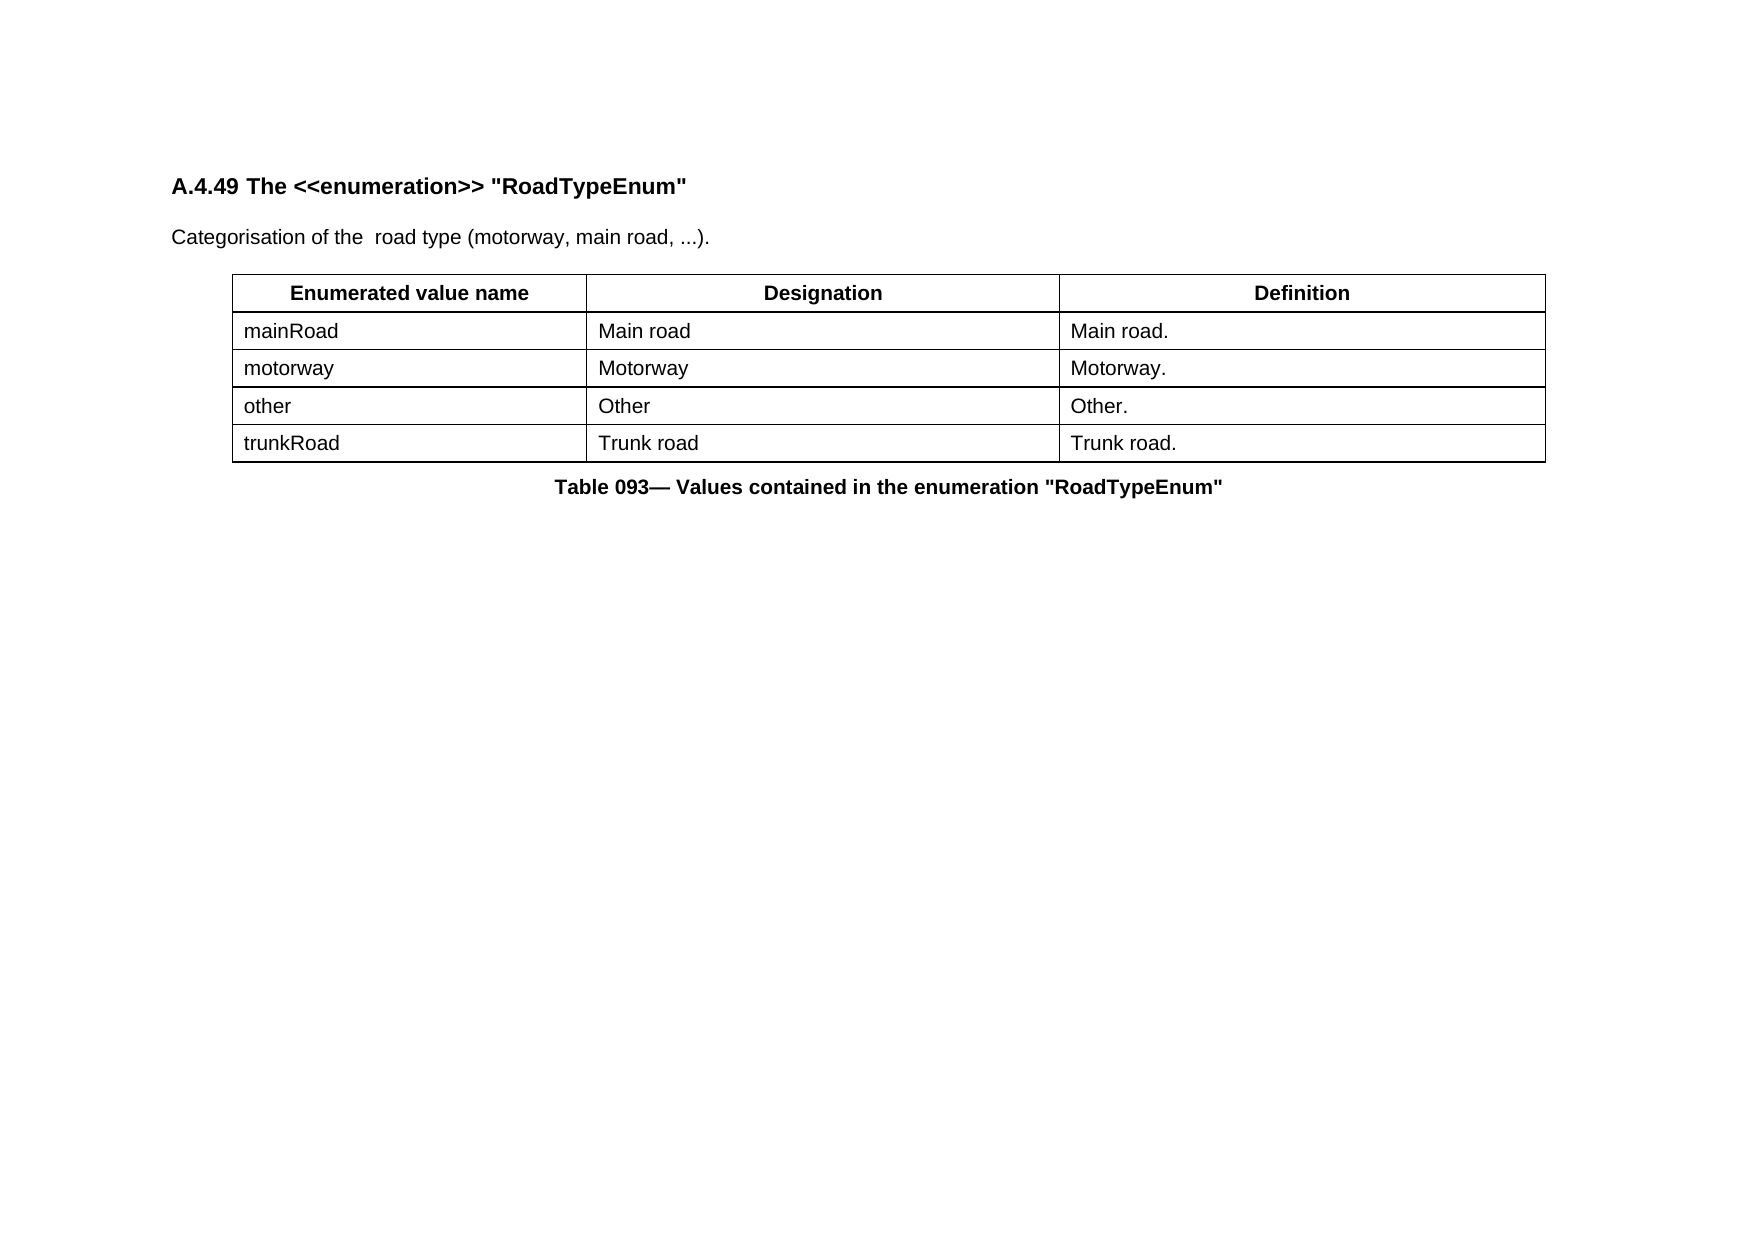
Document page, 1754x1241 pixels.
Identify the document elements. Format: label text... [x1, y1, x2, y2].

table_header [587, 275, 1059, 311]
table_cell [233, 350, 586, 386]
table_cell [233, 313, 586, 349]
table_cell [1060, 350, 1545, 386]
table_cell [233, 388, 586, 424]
text The <<enumeration>> "RoadTypeEnum" [171, 174, 1606, 200]
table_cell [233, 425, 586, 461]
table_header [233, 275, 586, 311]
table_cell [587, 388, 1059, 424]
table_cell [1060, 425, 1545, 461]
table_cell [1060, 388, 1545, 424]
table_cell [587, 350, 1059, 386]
text Categorisation of the road type (motorway, main road, ...). [171, 225, 1606, 249]
title Table 93— Values contained in the enumeration "RoadTypeEnum" [171, 475, 1606, 499]
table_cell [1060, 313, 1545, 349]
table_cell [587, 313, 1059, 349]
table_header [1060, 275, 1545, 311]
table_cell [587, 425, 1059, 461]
